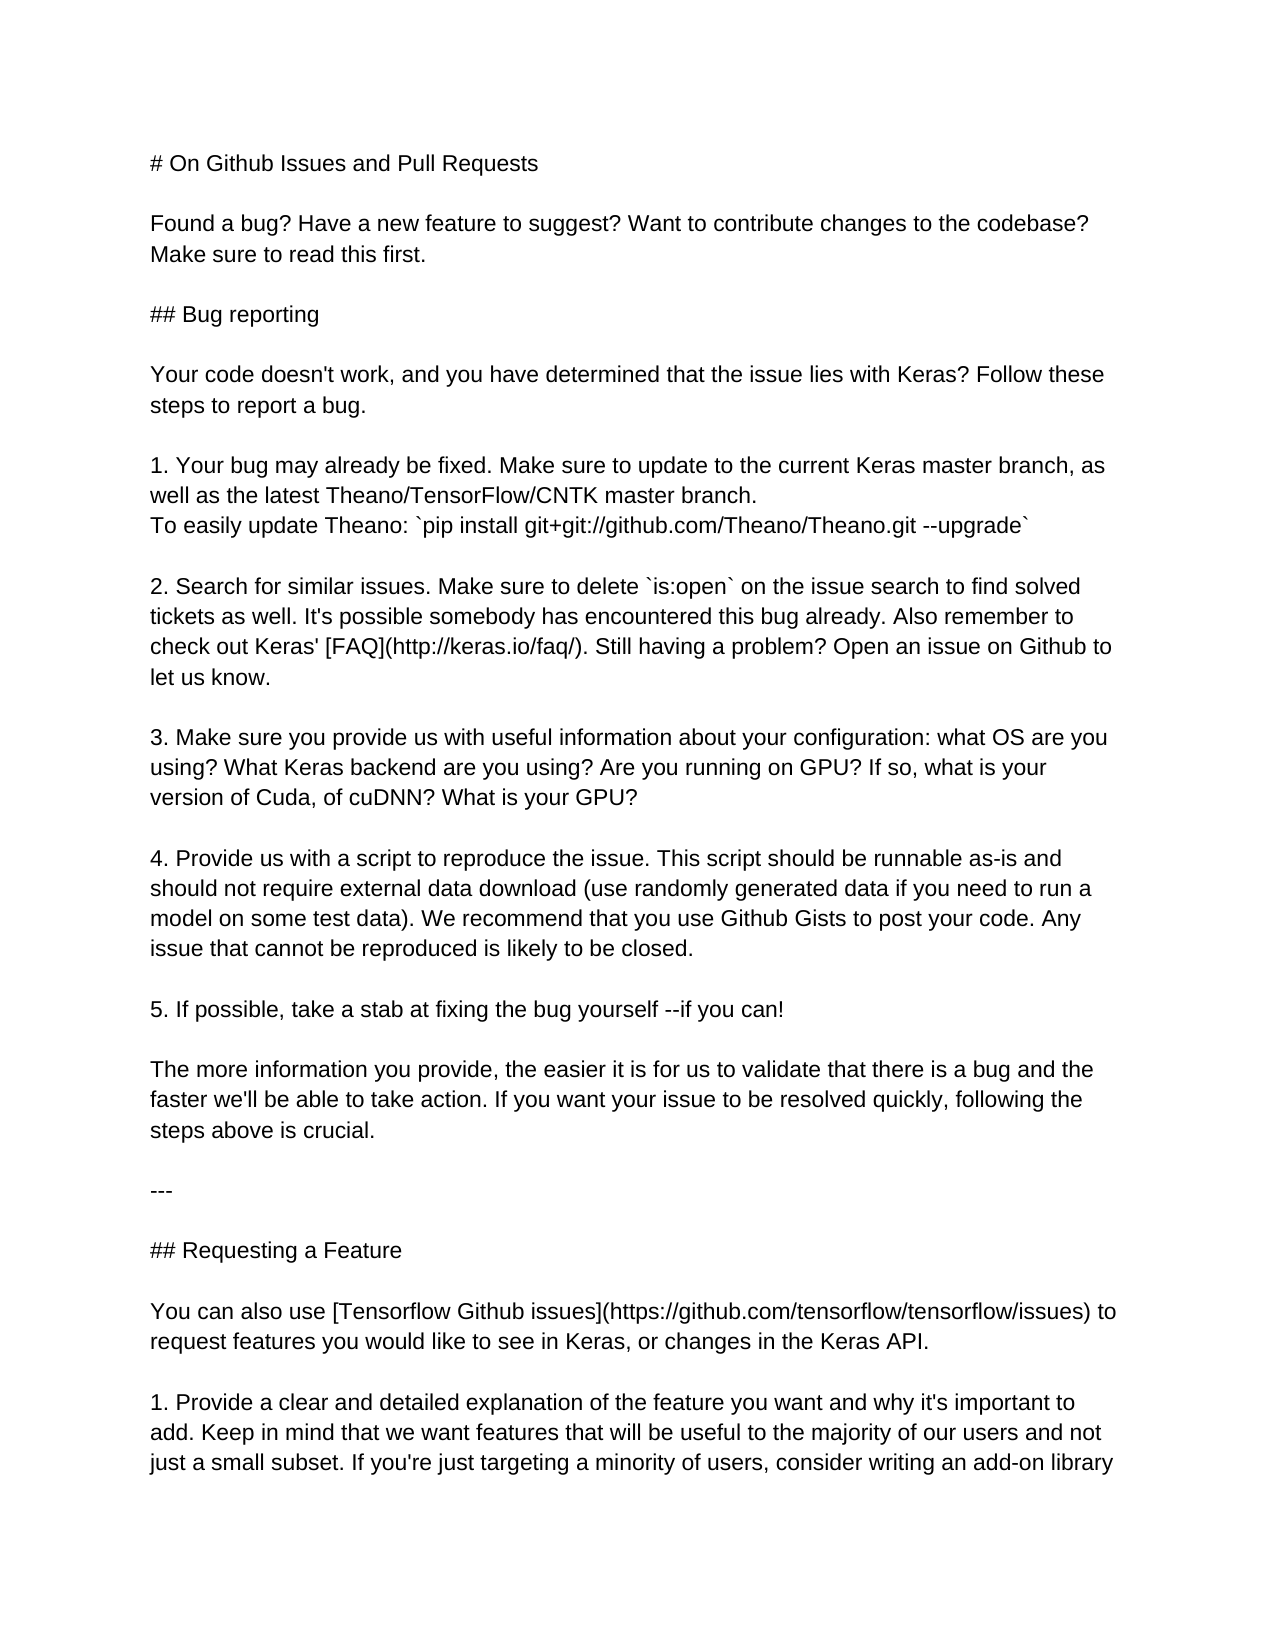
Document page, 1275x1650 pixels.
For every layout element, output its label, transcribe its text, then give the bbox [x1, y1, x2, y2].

text 3. Make sure you provide us with useful information about your configuration: what OS are you using? What Keras backend are you using? Are you running on GPU? If so, what is your version of Cuda, of cuDNN? What is your GPU? [150, 724, 1125, 811]
text # On Github Issues and Pull Requests [150, 150, 1125, 176]
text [150, 1388, 1125, 1475]
text 1. Your bug may already be fixed. Make sure to update to the current Keras master branch, as well as the latest Theano/TensorFlow/CNTK master branch. [150, 452, 1125, 509]
text ## Bug reporting [150, 301, 1125, 327]
text ## Requesting a Feature [150, 1237, 1125, 1264]
text --- [150, 1177, 1125, 1203]
text 2. Search for similar issues. Make sure to delete `is:open` on the issue search to find solved tickets as well. It's possible somebody has encountered this bug already. Also remember to check out Keras' [FAQ](http://keras.io/faq/). Still having a problem? Open an issue on Github to let us know. [150, 573, 1125, 690]
text You can also use [Tensorflow Github issues](https://github.com/tensorflow/tensorflow/issues) to request features you would like to see in Keras, or changes in the Keras API. [150, 1298, 1125, 1354]
text To easily update Theano: `pip install git+git://github.com/Theano/Theano.git --upgrade` [150, 512, 1125, 539]
text 4. Provide us with a script to reproduce the issue. This script should be runnable as-is and should not require external data download (use randomly generated data if you need to run a model on some test data). We recommend that you use Github Gists to post your code. Any issue that cannot be reproduced is likely to be closed. [150, 845, 1125, 962]
text 5. If possible, take a stab at fixing the bug yourself --if you can! [150, 996, 1125, 1022]
text Found a bug? Have a new feature to suggest? Want to contribute changes to the codebase? Make sure to read this first. [150, 210, 1125, 267]
text Your code doesn't work, and you have determined that the issue lies with Keras? Follow these steps to report a bug. [150, 361, 1125, 418]
text The more information you provide, the easier it is for us to validate that there is a bug and the faster we'll be able to take action. If you want your issue to be resolved quickly, following the steps above is crucial. [150, 1056, 1125, 1143]
